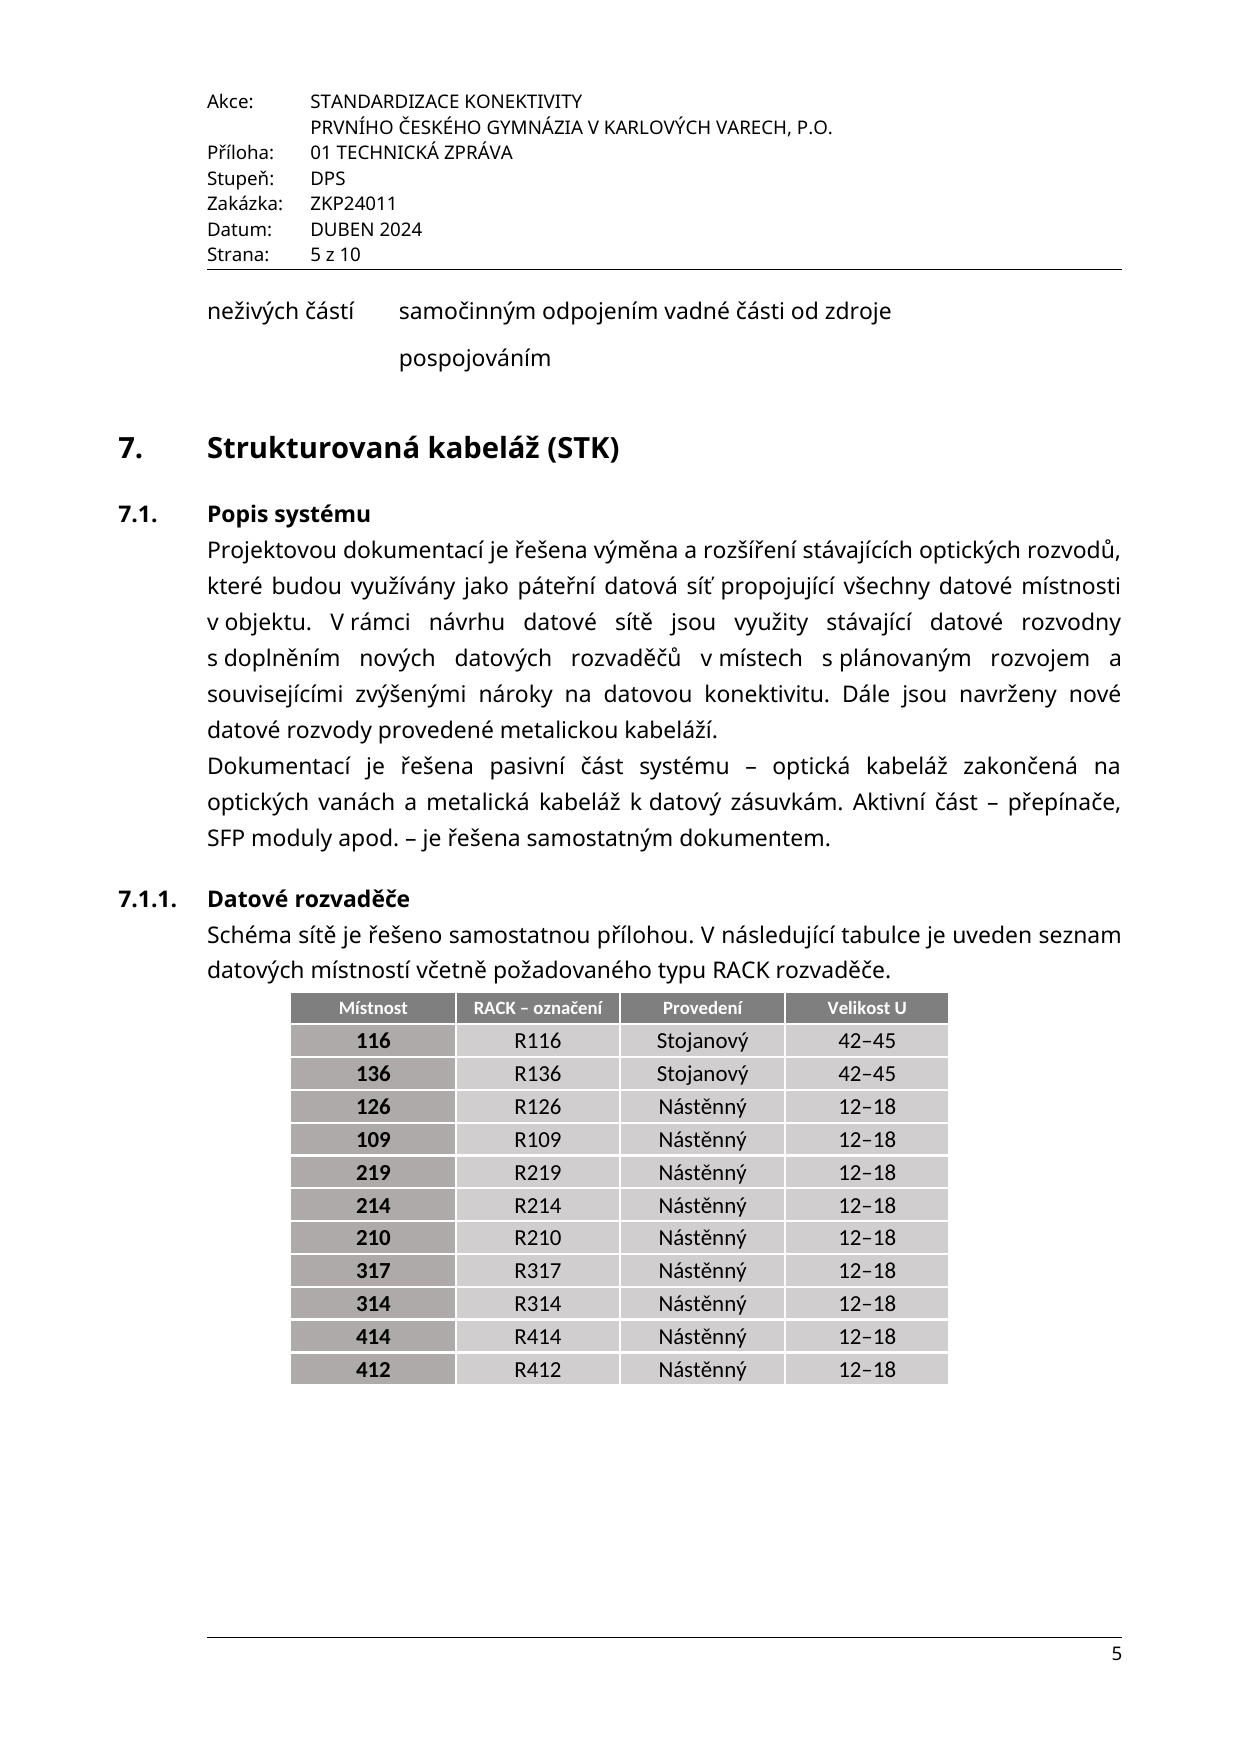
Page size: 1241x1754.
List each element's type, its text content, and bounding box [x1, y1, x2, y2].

table_cell 126 [291, 1091, 455, 1122]
table_cell R414 [457, 1321, 619, 1351]
table_cell 219 [291, 1157, 455, 1187]
table_cell 214 [291, 1189, 455, 1220]
table_cell 12–18 [786, 1157, 948, 1187]
table_cell 317 [291, 1255, 455, 1286]
table_header Provedení [621, 993, 784, 1023]
table_cell 412 [291, 1354, 455, 1384]
table_cell Nástěnný [621, 1222, 784, 1253]
subtitle Datové rozvaděče [118, 883, 1122, 914]
text pospojováním [207, 342, 1122, 373]
table_cell R126 [457, 1091, 619, 1122]
table_cell R214 [457, 1189, 619, 1220]
table_header RACK – označení [457, 993, 619, 1023]
table_cell 12–18 [786, 1321, 948, 1351]
table_cell 12–18 [786, 1255, 948, 1286]
table_cell R136 [457, 1058, 619, 1089]
text Projektovou dokumentací je řešena výměna a rozšíření stávajících optických rozvodů, které budou využívány jako páteřní datová síť propojující všechny datové místnosti v objektu. V rámci návrhu datové sítě jsou využity stávající datové rozvodny s doplněním nových datových rozvaděčů v místech s plánovaným rozvojem a souvisejícími zvýšenými nároky na datovou konektivitu. Dále jsou navrženy nové datové rozvody provedené metalickou kabeláží. [207, 534, 1122, 745]
table_cell 314 [291, 1288, 455, 1318]
table_cell Nástěnný [621, 1255, 784, 1286]
table_cell 210 [291, 1222, 455, 1253]
table_cell R314 [457, 1288, 619, 1318]
table_header Velikost U [786, 993, 948, 1023]
table_cell 116 [291, 1025, 455, 1056]
table_cell 42–45 [786, 1025, 948, 1056]
text Schéma sítě je řešeno samostatnou přílohou. V následující tabulce je uveden seznam datových místností včetně požadovaného typu RACK rozvaděče. [207, 918, 1122, 986]
subtitle Popis systému [118, 498, 1122, 529]
table_cell 414 [291, 1321, 455, 1351]
table_cell Nástěnný [621, 1354, 784, 1384]
subtitle Strukturovaná kabeláž (STK) [118, 428, 1122, 467]
table_cell Nástěnný [621, 1189, 784, 1220]
table_cell R317 [457, 1255, 619, 1286]
table_cell Nástěnný [621, 1288, 784, 1318]
table_cell R412 [457, 1354, 619, 1384]
table_cell Nástěnný [621, 1157, 784, 1187]
table_cell Nástěnný [621, 1091, 784, 1122]
table_cell 109 [291, 1124, 455, 1154]
table_cell 12–18 [786, 1354, 948, 1384]
table_cell R109 [457, 1124, 619, 1154]
table_cell R219 [457, 1157, 619, 1187]
table_cell 12–18 [786, 1222, 948, 1253]
table_cell Stojanový [621, 1025, 784, 1056]
table_cell 42–45 [786, 1058, 948, 1089]
table_cell 12–18 [786, 1288, 948, 1318]
table_header Místnost [291, 993, 455, 1023]
text Dokumentací je řešena pasivní část systému – optická kabeláž zakončená na optických vanách a metalická kabeláž k datový zásuvkám. Aktivní část – přepínače, SFP moduly apod. – je řešena samostatným dokumentem. [207, 750, 1122, 853]
table_cell 136 [291, 1058, 455, 1089]
text neživých částí samočinným odpojením vadné části od zdroje [207, 295, 1122, 327]
table_cell R116 [457, 1025, 619, 1056]
table_cell R210 [457, 1222, 619, 1253]
table_cell Nástěnný [621, 1124, 784, 1154]
table_cell 12–18 [786, 1189, 948, 1220]
table_cell 12–18 [786, 1124, 948, 1154]
table_cell Nástěnný [621, 1321, 784, 1351]
table_cell 12–18 [786, 1091, 948, 1122]
table_cell Stojanový [621, 1058, 784, 1089]
